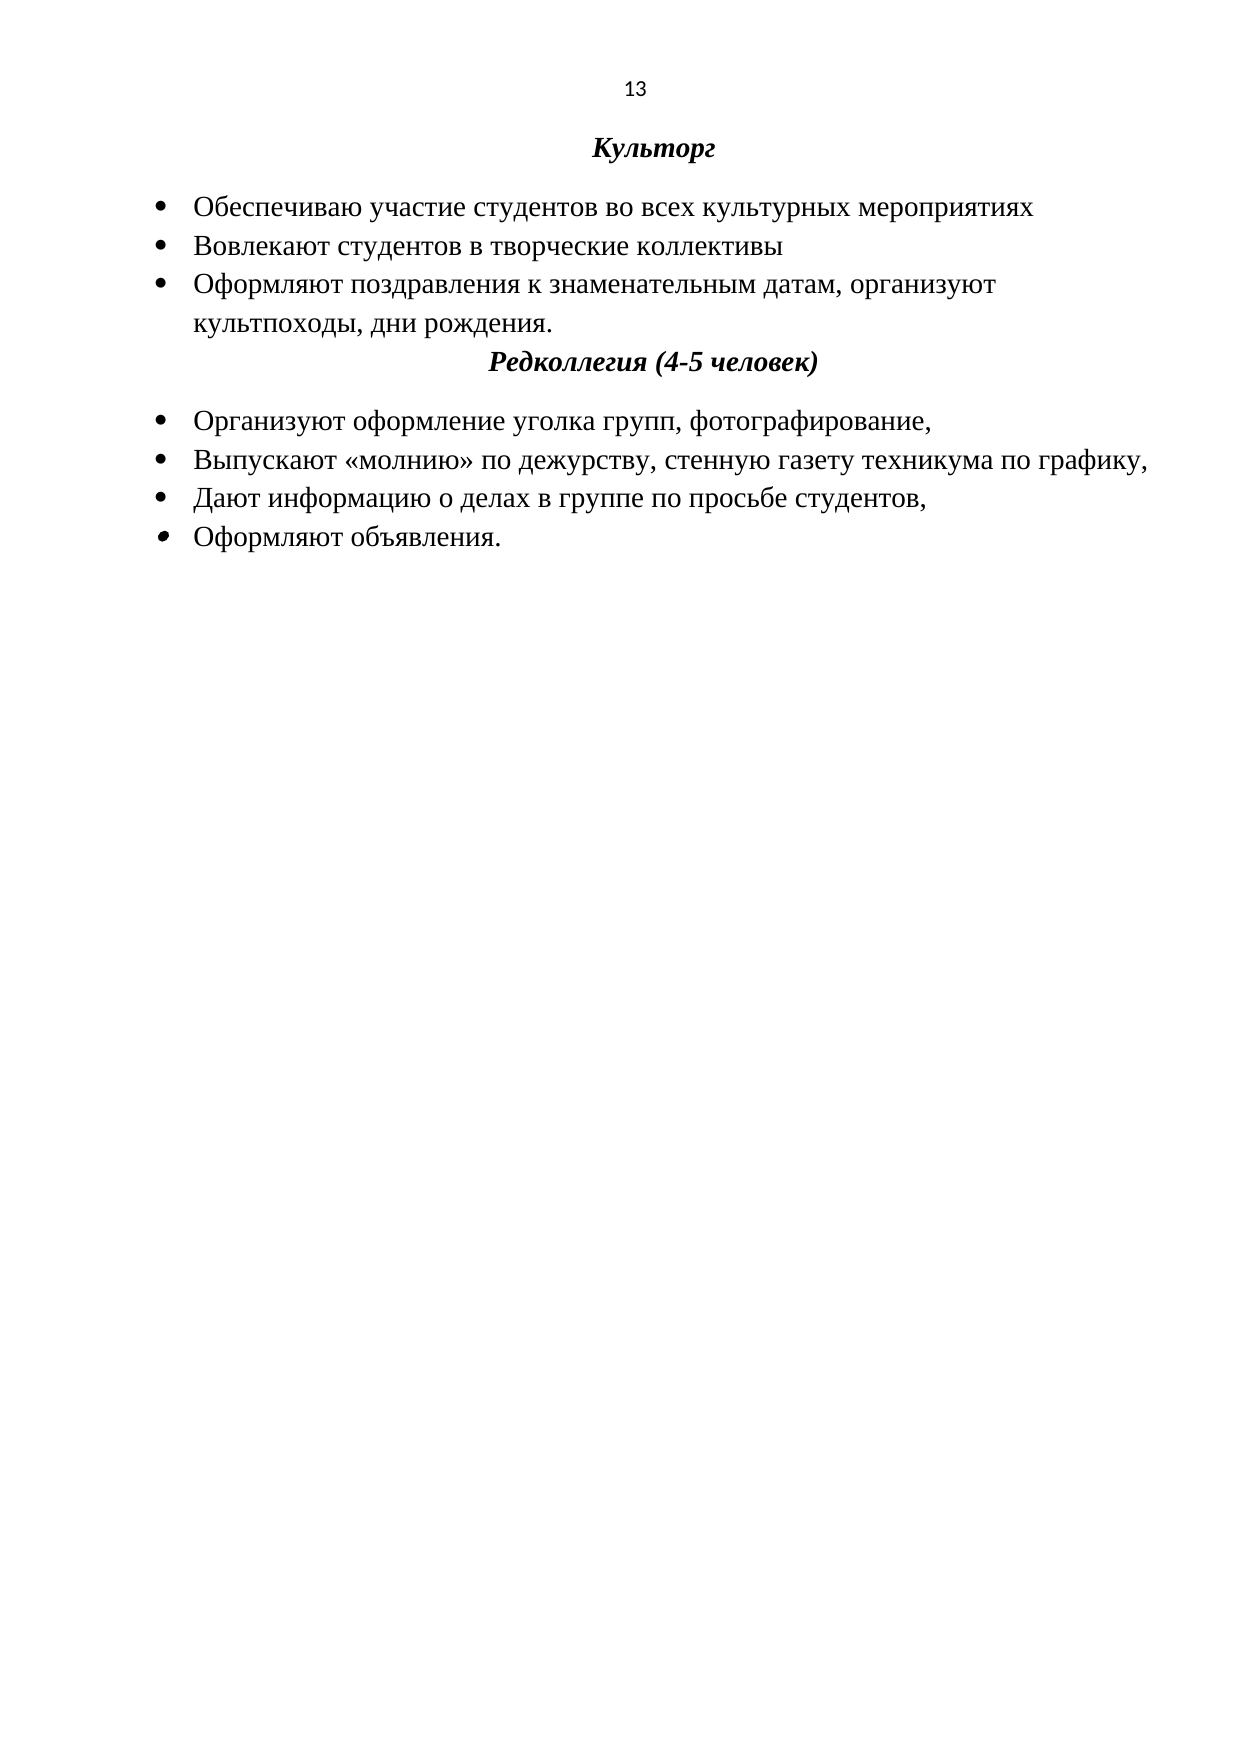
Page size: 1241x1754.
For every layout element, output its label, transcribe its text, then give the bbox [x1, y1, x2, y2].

text Культорг [156, 130, 1152, 163]
list Выпускают «молнию» по дежурству, стенную газету техникума по графику, [156, 442, 1152, 475]
list Организуют оформление уголка групп, фотографирование, [156, 403, 1152, 437]
list Оформляют объявления. [156, 519, 1152, 553]
text Редколлегия (4-5 человек) [156, 344, 1152, 377]
list Дают информацию о делах в группе по просьбе студентов, [156, 480, 1152, 514]
list Вовлекают студентов в творческие коллективы [156, 228, 1152, 262]
list Оформляют поздравления к знаменательным датам, организуют культпоходы, дни рождения. [156, 267, 1152, 339]
list Обеспечиваю участие студентов во всех культурных мероприятиях [156, 189, 1152, 223]
